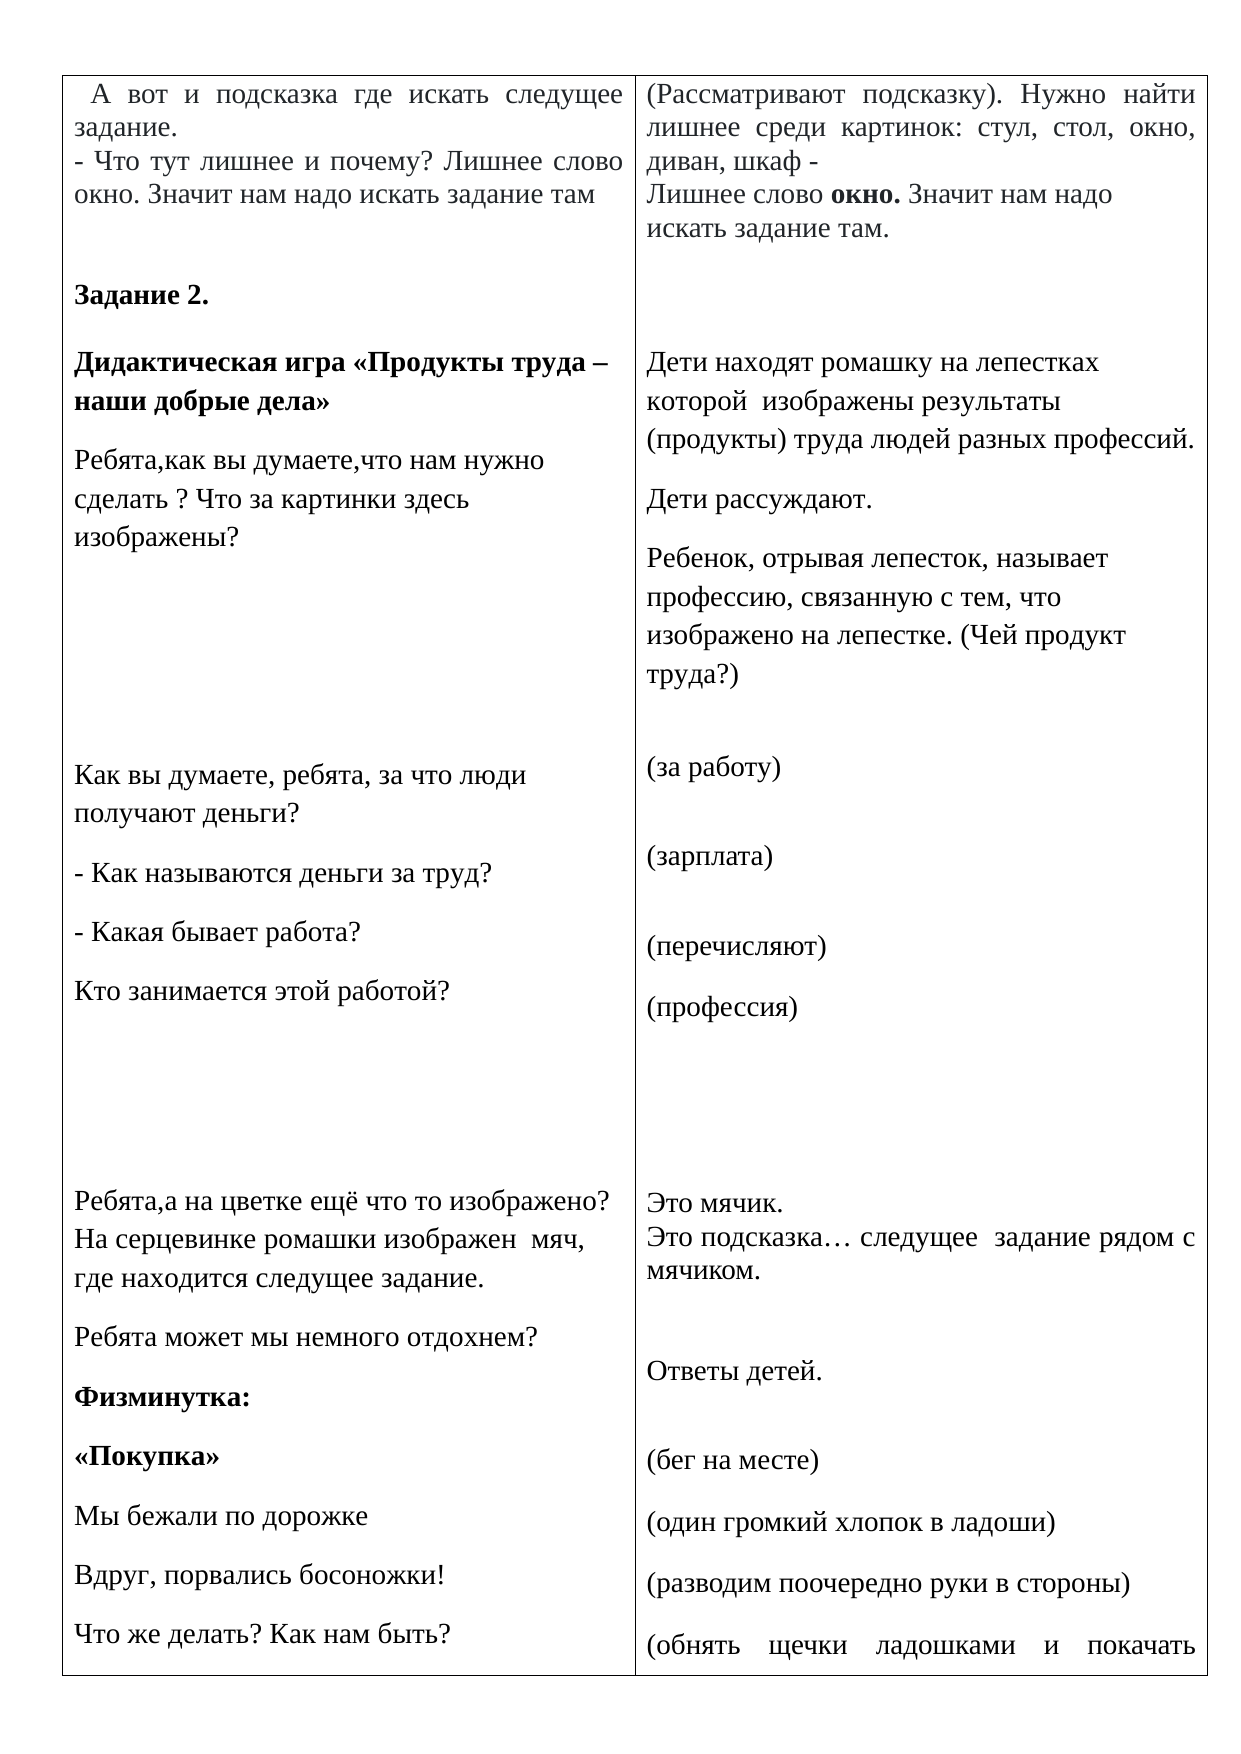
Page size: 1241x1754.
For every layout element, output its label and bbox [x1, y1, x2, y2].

table_cell [636, 76, 1207, 1674]
table_cell [63, 76, 635, 1674]
